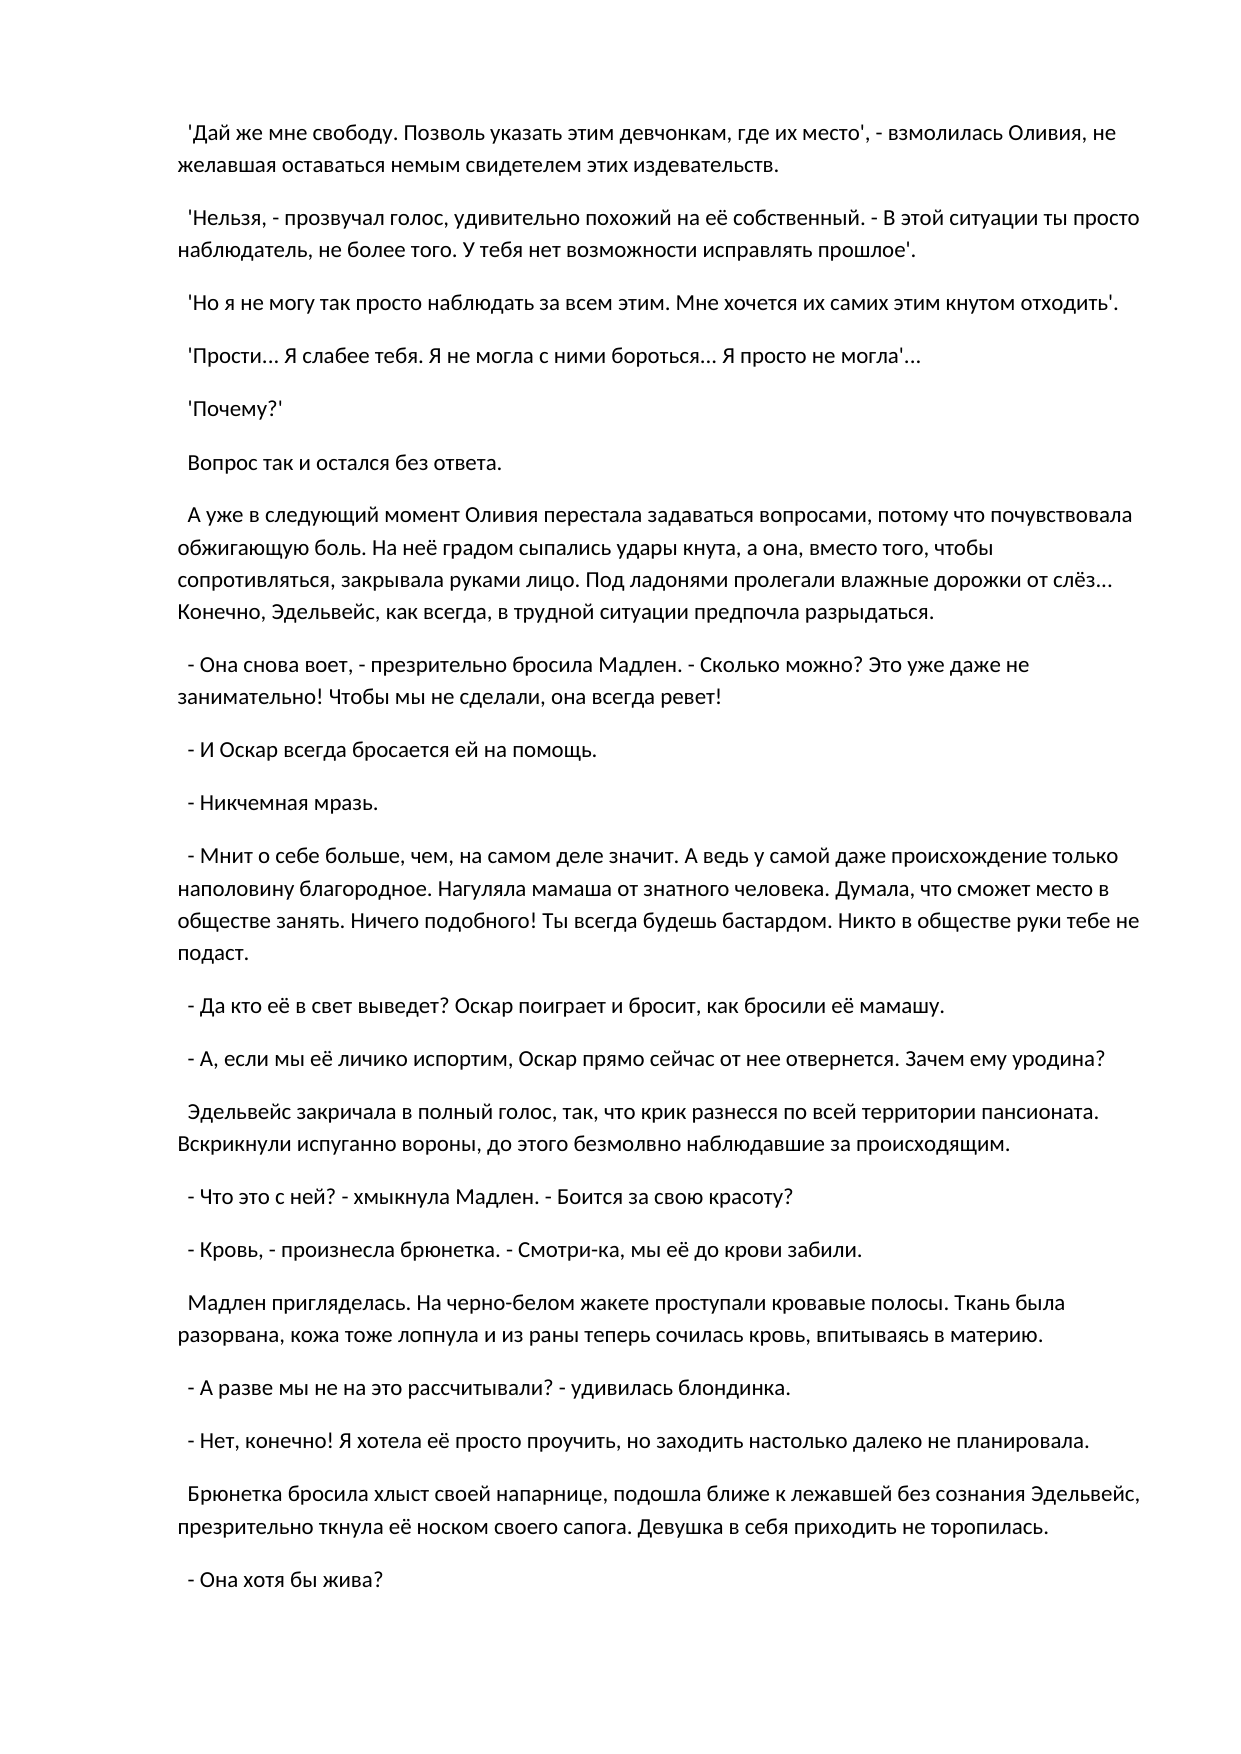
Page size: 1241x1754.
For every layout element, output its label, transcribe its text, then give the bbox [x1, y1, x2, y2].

text Мадлен пригляделась. На черно-белом жакете проступали кровавые полосы. Ткань была разорвана, кожа тоже лопнула и из раны теперь сочилась кровь, впитываясь в материю. [177, 1288, 1152, 1348]
text 'Нельзя, - прозвучал голос, удивительно похожий на её собственный. - В этой ситуации ты просто наблюдатель, не более того. У тебя нет возможности исправлять прошлое'. [177, 203, 1152, 263]
text - Мнит о себе больше, чем, на самом деле значит. А ведь у самой даже происхождение только наполовину благородное. Нагуляла мамаша от знатного человека. Думала, что сможет место в обществе занять. Ничего подобного! Ты всегда будешь бастардом. Никто в обществе руки тебе не подаст. [177, 841, 1152, 966]
text 'Почему?' [177, 394, 1152, 423]
text 'Дай же мне свободу. Позволь указать этим девчонкам, где их место', - взмолилась Оливия, не желавшая оставаться немым свидетелем этих издевательств. [177, 118, 1152, 178]
text Вопрос так и остался без ответа. [177, 448, 1152, 476]
text 'Прости... Я слабее тебя. Я не могла с ними бороться... Я просто не могла'... [177, 342, 1152, 369]
text - А разве мы не на это рассчитывали? - удивилась блондинка. [177, 1373, 1152, 1402]
text - И Оскар всегда бросается ей на помощь. [177, 735, 1152, 763]
text Брюнетка бросила хлыст своей напарнице, подошла ближе к лежавшей без сознания Эдельвейс, презрительно ткнула её носком своего сапога. Девушка в себя приходить не торопилась. [177, 1479, 1152, 1540]
text - А, если мы её личико испортим, Оскар прямо сейчас от нее отвернется. Зачем ему уродина? [177, 1044, 1152, 1072]
text - Кровь, - произнесла брюнетка. - Смотри-ка, мы её до крови забили. [177, 1235, 1152, 1263]
text 'Но я не могу так просто наблюдать за всем этим. Мне хочется их самих этим кнутом отходить'. [177, 288, 1152, 317]
text - Она хотя бы жива? [177, 1565, 1152, 1593]
text - Она снова воет, - презрительно бросила Мадлен. - Сколько можно? Это уже даже не занимательно! Чтобы мы не сделали, она всегда ревет! [177, 650, 1152, 710]
text - Нет, конечно! Я хотела её просто проучить, но заходить настолько далеко не планировала. [177, 1427, 1152, 1454]
text А уже в следующий момент Оливия перестала задаваться вопросами, потому что почувствовала обжигающую боль. На неё градом сыпались удары кнута, а она, вместо того, чтобы сопротивляться, закрывала руками лицо. Под ладонями пролегали влажные дорожки от слёз... Конечно, Эдельвейс, как всегда, в трудной ситуации предпочла разрыдаться. [177, 501, 1152, 625]
text - Никчемная мразь. [177, 788, 1152, 816]
text Эдельвейс закричала в полный голос, так, что крик разнесся по всей территории пансионата. Вскрикнули испуганно вороны, до этого безмолвно наблюдавшие за происходящим. [177, 1097, 1152, 1157]
text - Что это с ней? - хмыкнула Мадлен. - Боится за свою красоту? [177, 1182, 1152, 1210]
text - Да кто её в свет выведет? Оскар поиграет и бросит, как бросили её мамашу. [177, 991, 1152, 1019]
